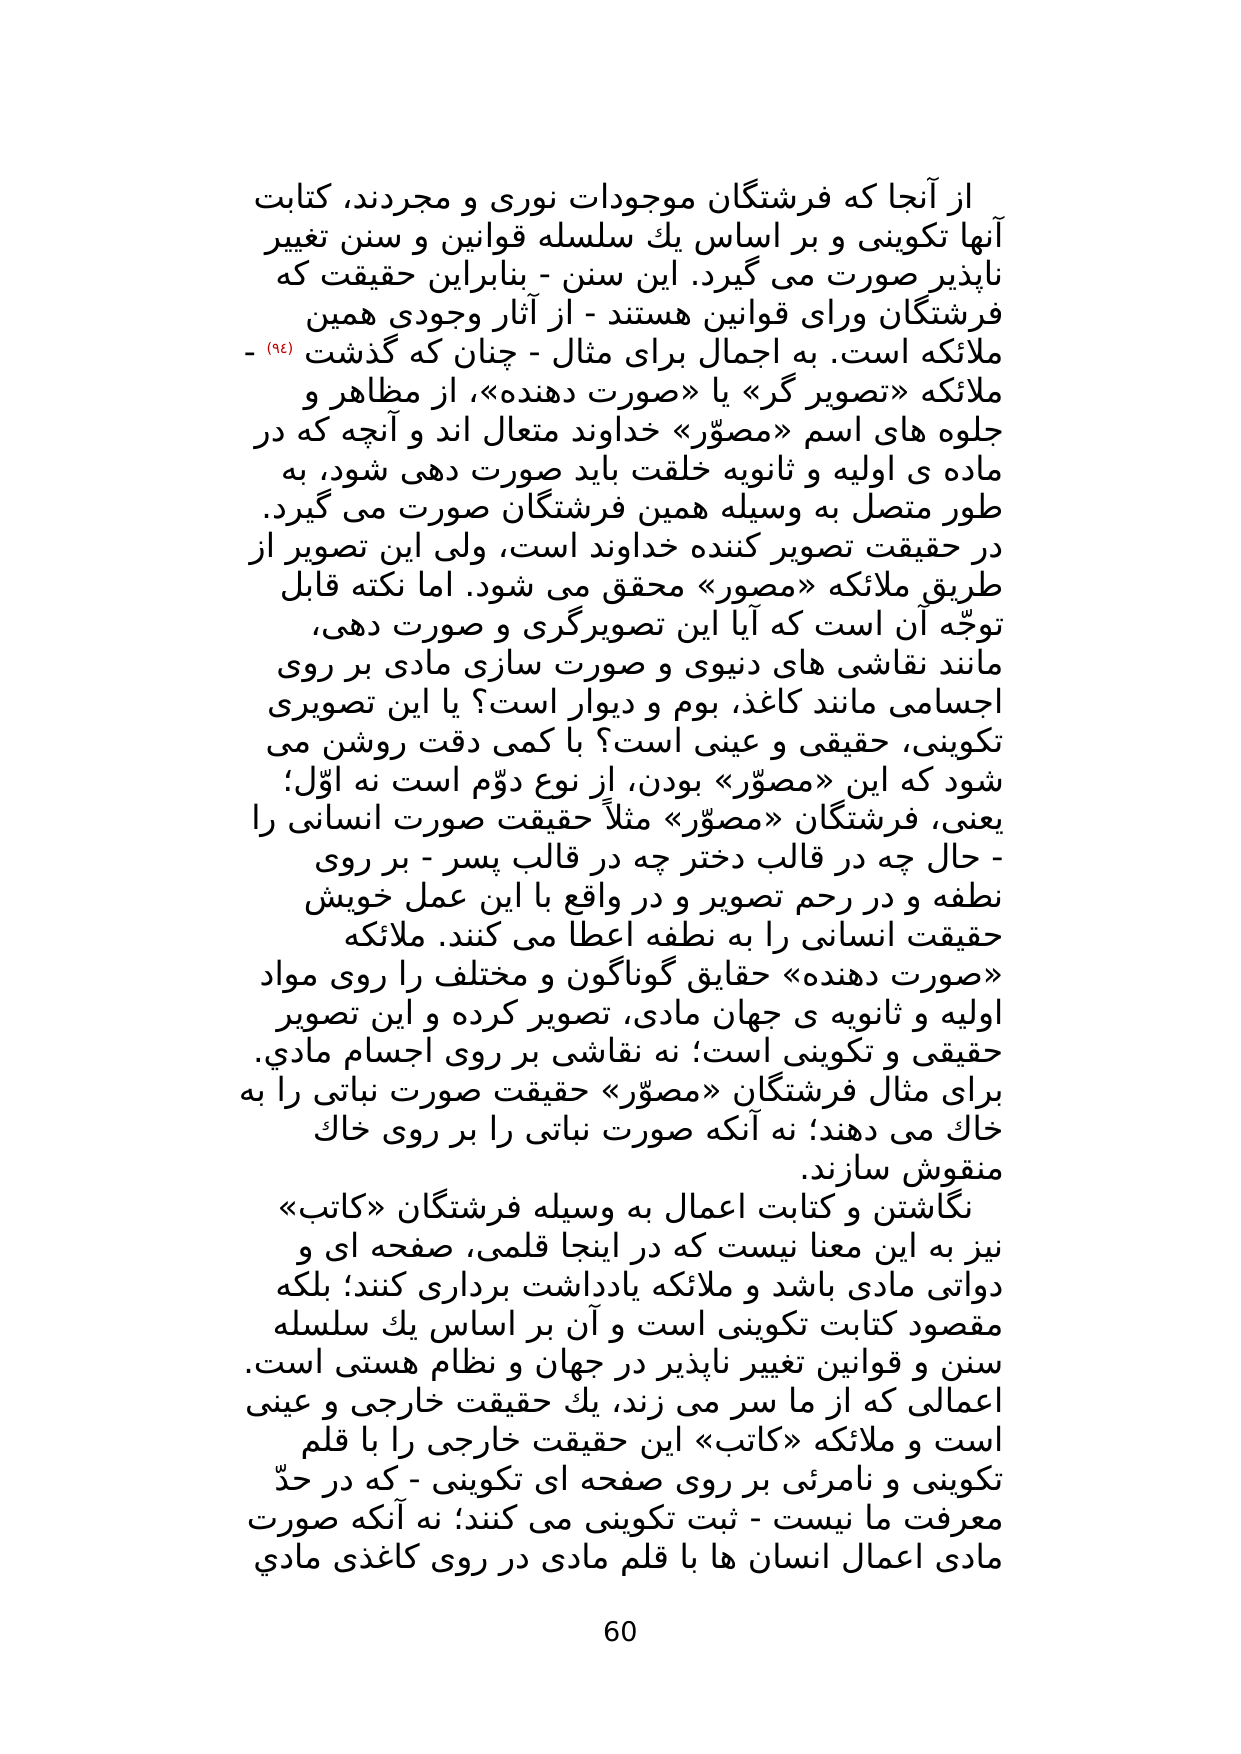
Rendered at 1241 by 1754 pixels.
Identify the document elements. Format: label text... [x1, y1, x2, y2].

text از آنجا كه فرشتگان موجودات نورى و مجردند، كتابت آنها تكوينى و بر اساس يك سلسله قوانين و سنن تغيير ناپذير صورت مى گيرد. اين سنن - بنابراين حقيقت كه فرشتگان وراى قوانين هستند - از آثار وجودى همين ملائكه است. به اجمال براى مثال - چنان كه گذشت (٩٤) - ملائكه «تصوير گر» يا «صورت دهنده»، از مظاهر و جلوه هاى اسم «مصوّر» خداوند متعال اند و آنچه كه در ماده ى اوليه و ثانويه خلقت بايد صورت دهى شود، به طور متصل به وسيله همين فرشتگان صورت مى گيرد. در حقيقت تصوير كننده خداوند است، ولى اين تصوير از طريق ملائكه «مصور» محقق مى شود. اما نكته قابل توجّه آن است كه آيا اين تصويرگرى و صورت دهى، مانند نقاشى هاى دنيوى و صورت سازى مادى بر روى اجسامى مانند كاغذ، بوم و ديوار است؟ يا اين تصويرى تكوينى، حقيقى و عينى است؟ با كمى دقت روشن مى شود كه اين «مصوّر» بودن، از نوع دوّم است نه اوّل؛ يعنى، فرشتگان «مصوّر» مثلاً حقيقت صورت انسانى را - حال چه در قالب دختر چه در قالب پسر - بر روى نطفه و در رحم تصوير و در واقع با اين عمل خويش حقيقت انسانى را به نطفه اعطا مى كنند. ملائكه «صورت دهنده» حقايق گوناگون و مختلف را روى مواد اوليه و ثانويه ى جهان مادى، تصوير كرده و اين تصوير حقيقى و تكوينى است؛ نه نقاشى بر روى اجسام مادي. براى مثال فرشتگان «مصوّر» حقيقت صورت نباتى را به خاك مى دهند؛ نه آنكه صورت نباتى را بر روى خاك منقوش سازند. [236, 177, 1004, 1187]
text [236, 1187, 1004, 1576]
